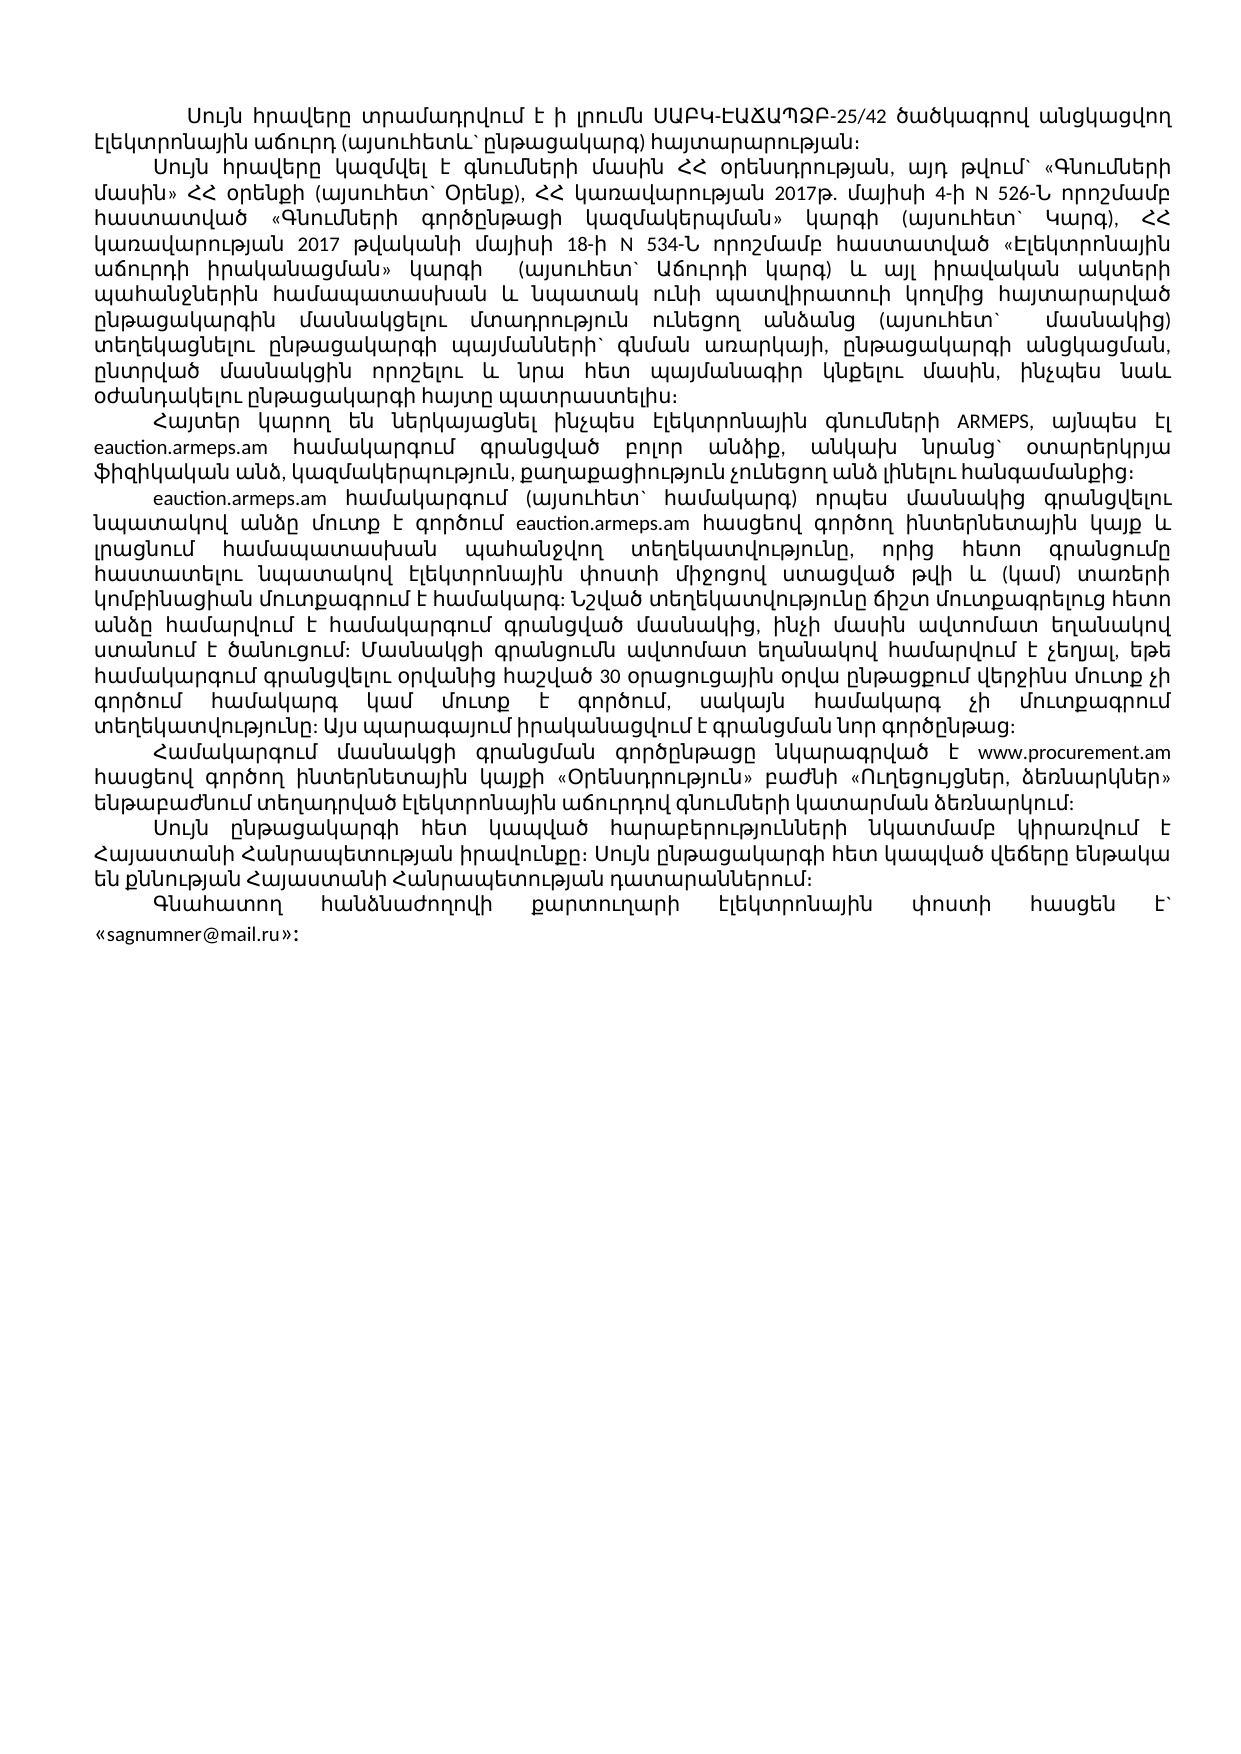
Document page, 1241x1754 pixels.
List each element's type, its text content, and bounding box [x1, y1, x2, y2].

text Սույն ընթացակարգի հետ կապված հարաբերությունների նկատմամբ կիրառվում է Հայաստանի Հանրապետության իրավունքը։ Սույն ընթացակարգի հետ կապված վեճերը ենթակա են քննության Հայաստանի Հանրապետության դատարաններում։ [94, 815, 1171, 892]
text Հայտեր կարող են ներկայացնել ինչպես էլեկտրոնային գնումների ARMEPS, այնպես էլ eauction.armeps.am համակարգում գրանցված բոլոր անձիք, անկախ նրանց` օտարերկրյա ֆիզիկական անձ, կազմակերպություն, քաղաքացիություն չունեցող անձ լինելու հանգամանքից։ [94, 409, 1171, 485]
text eauction.armeps.am համակարգում (այսուհետ` համակարգ) որպես մասնակից գրանցվելու նպատակով անձը մուտք է գործում eauction.armeps.am հասցեով գործող ինտերնետային կայք և լրացնում համապատասխան պահանջվող տեղեկատվությունը, որից հետո գրանցումը հաստատելու նպատակով էլեկտրոնային փոստի միջոցով ստացված թվի և (կամ) տառերի կոմբինացիան մուտքագրում է համակարգ: Նշված տեղեկատվությունը ճիշտ մուտքագրելուց հետո անձը համարվում է համակարգում գրանցված մասնակից, ինչի մասին ավտոմատ եղանակով ստանում է ծանուցում: Մասնակցի գրանցումն ավտոմատ եղանակով համարվում է չեղյալ, եթե համակարգում գրանցվելու օրվանից հաշված 30 օրացուցային օրվա ընթացքում վերջինս մուտք չի գործում համակարգ կամ մուտք է գործում, սակայն համակարգ չի մուտքագրում տեղեկատվությունը: Այս պարագայում իրականացվում է գրանցման նոր գործընթաց: [94, 485, 1171, 739]
text Գնահատող հանձնաժողովի քարտուղարի էլեկտրոնային փոստի հասցեն է` «sagnumner@mail.ru»: [94, 892, 1171, 948]
text Սույն հրավերը տրամադրվում է ի լրումն ՍԱԲԿ-ԷԱՃԱՊՁԲ-25/42 ծածկագրով անցկացվող էլեկտրոնային աճուրդ (այսուհետև` ընթացակարգ) հայտարարության։ [94, 104, 1171, 154]
text Սույն հրավերը կազմվել է գնումների մասին ՀՀ օրենսդրության, այդ թվում` «Գնումների մասին» ՀՀ օրենքի (այսուհետ` Օրենք), ՀՀ կառավարության 2017թ. մայիսի 4-ի N 526-Ն որոշմամբ հաստատված «Գնումների գործընթացի կազմակերպման» կարգի (այսուհետ` Կարգ), ՀՀ կառավարության 2017 թվականի մայիսի 18-ի N 534-Ն որոշմամբ հաստատված «Էլեկտրոնային աճուրդի իրականացման» կարգի (այսուհետ` Աճուրդի կարգ) և այլ իրավական ակտերի պահանջներին համապատասխան և նպատակ ունի պատվիրատուի կողմից հայտարարված ընթացակարգին մասնակցելու մտադրություն ունեցող անձանց (այսուհետ` մասնակից) տեղեկացնելու ընթացակարգի պայմանների` գնման առարկայի, ընթացակարգի անցկացման, ընտրված մասնակցին որոշելու և նրա հետ պայմանագիր կնքելու մասին, ինչպես նաև օժանդակելու ընթացակարգի հայտը պատրաստելիս։ [94, 154, 1171, 409]
text Համակարգում մասնակցի գրանցման գործընթացը նկարագրված է www.procurement.am հասցեով գործող ինտերնետային կայքի «Օրենսդրություն» բաժնի «Ուղեցույցներ, ձեռնարկներ» ենթաբաժնում տեղադրված էլեկտրոնային աճուրդով գնումների կատարման ձեռնարկում: [94, 739, 1171, 815]
